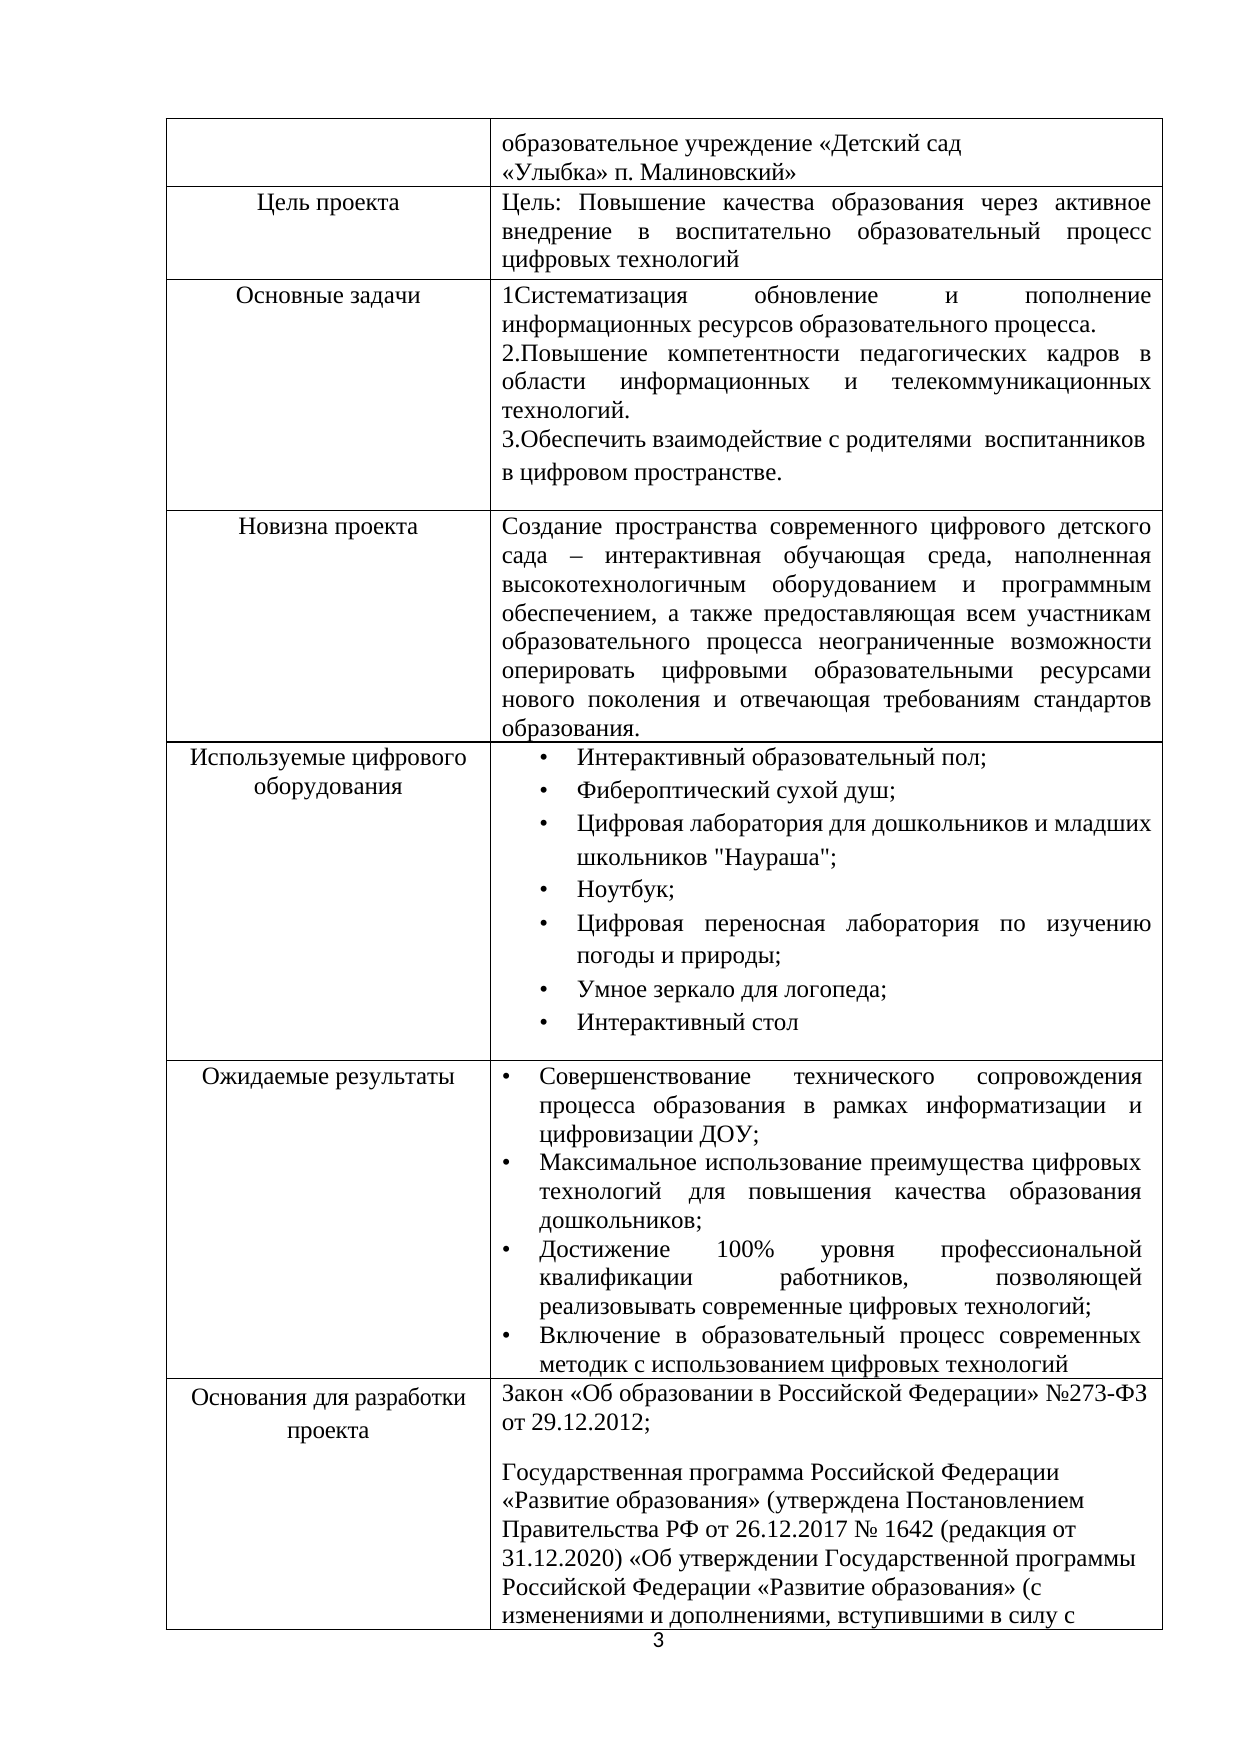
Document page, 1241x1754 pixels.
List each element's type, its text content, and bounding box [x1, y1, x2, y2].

table_cell Создание пространства современного цифрового детского сада – интерактивная обучающая среда, наполненная высокотехнологичным оборудованием и программным обеспечением, а также предоставляющая всем участникам образовательного процесса неограниченные возможности оперировать цифровыми образовательными ресурсами нового поколения и отвечающая требованиям стандартов образования. [491, 511, 1162, 741]
table_cell Цель: Повышение качества образования через активное внедрение в воспитательно образовательный процесс цифровых технологий [491, 187, 1162, 279]
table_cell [167, 119, 490, 186]
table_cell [491, 119, 1162, 186]
table_cell Совершенствование технического сопровождения процесса образования в рамках информатизации и цифровизации ДОУ; Максимальное использование преимущества цифровых технологий для повышения качества образования дошкольников; Достижение 100% уровня профессиональной квалификации работников, позволяющей реализовывать современные цифровых технологий; Включение в образовательный процесс современных методик с использованием цифровых технологий [491, 1061, 1162, 1377]
table_cell Новизна проекта [167, 511, 490, 741]
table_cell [167, 1379, 490, 1629]
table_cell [491, 1379, 1162, 1629]
table_cell Используемые цифрового оборудования [167, 743, 490, 1060]
table_cell Ожидаемые результаты [167, 1061, 490, 1377]
table_cell Основные задачи [167, 280, 490, 510]
table_cell 1Систематизация обновление и пополнение информационных ресурсов образовательного процесса. 2.Повышение компетентности педагогических кадров в области информационных и телекоммуникационных технологий. 3.Обеспечить взаимодействие с родителями воспитанников в цифровом пространстве. [491, 280, 1162, 510]
table_cell Цель проекта [167, 187, 490, 279]
table_cell Интерактивный образовательный пол; Фибероптический сухой душ; Цифровая лаборатория для дошкольников и младших школьников "Наураша"; Ноутбук; Цифровая переносная лаборатория по изучению погоды и природы; Умное зеркало для логопеда; Интерактивный стол [491, 743, 1162, 1060]
